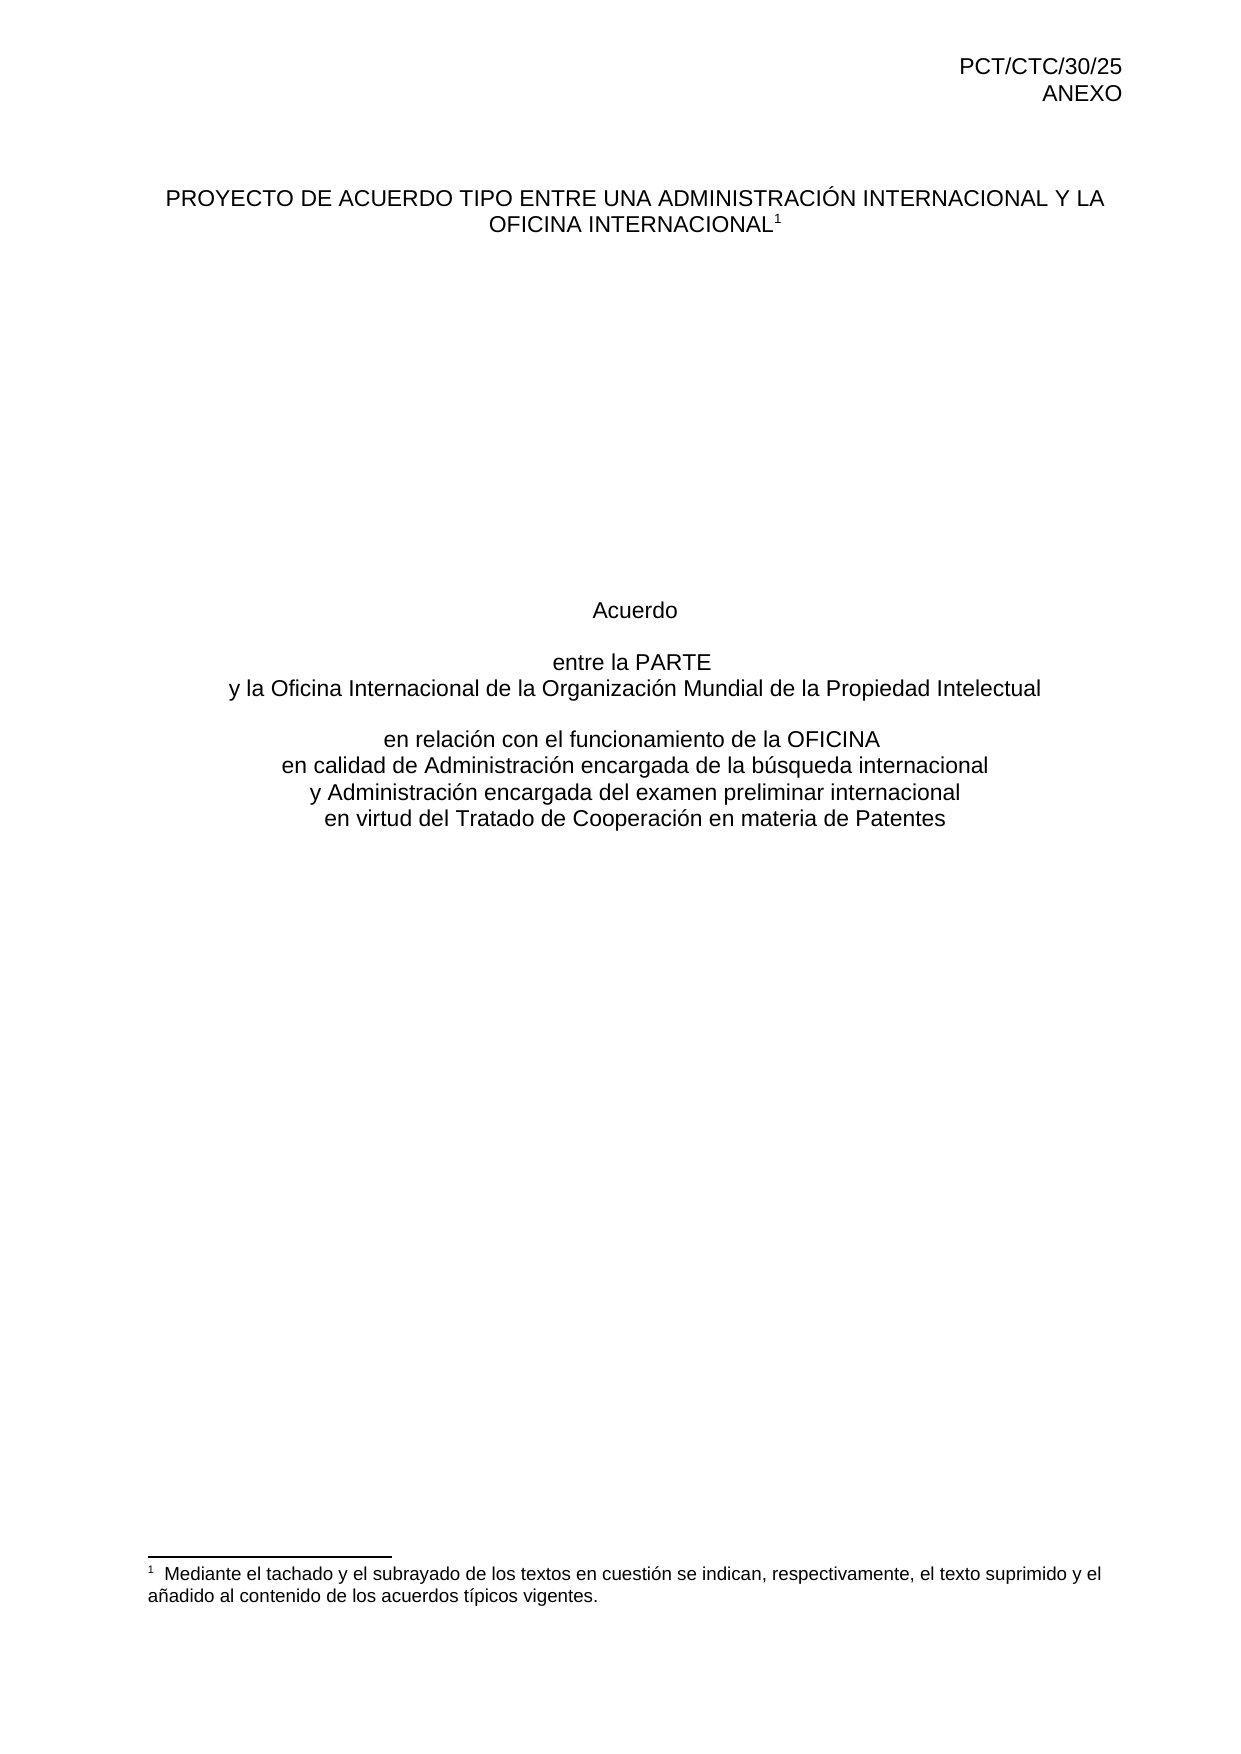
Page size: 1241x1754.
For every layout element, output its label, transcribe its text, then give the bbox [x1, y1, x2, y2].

text Acuerdo [148, 597, 1122, 623]
text PROYECTO DE ACUERDO TIPO ENTRE UNA ADMINISTRACIÓN INTERNACIONAL Y LA OFICINA INTERNACIONAL [148, 185, 1122, 238]
text en relación con el funcionamiento de la OFICINA en calidad de Administración encargada de la búsqueda internacional y Administración encargada del examen preliminar internacional en virtud del Tratado de Cooperación en materia de Patentes [148, 726, 1122, 832]
text entre la PARTE y la Oficina Internacional de la Organización Mundial de la Propiedad Intelectual [148, 648, 1122, 701]
